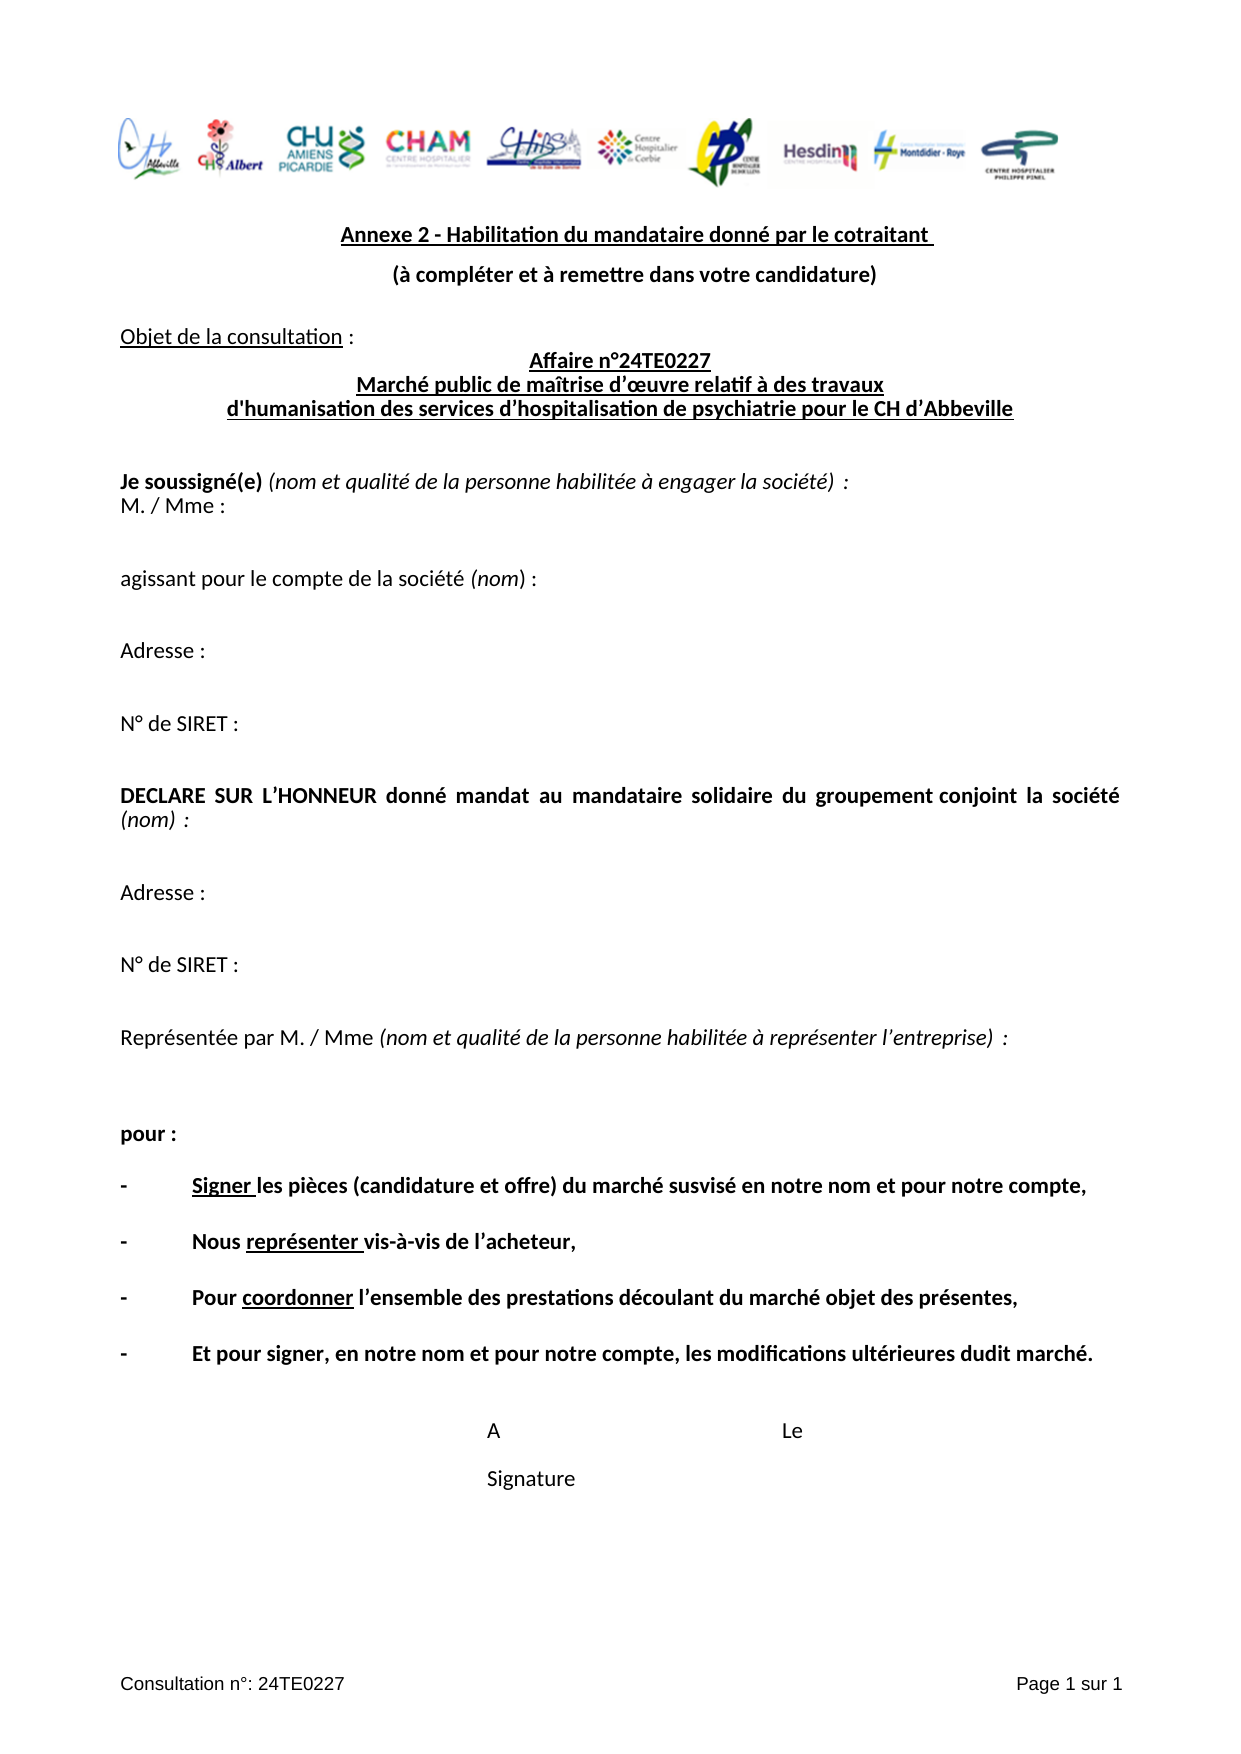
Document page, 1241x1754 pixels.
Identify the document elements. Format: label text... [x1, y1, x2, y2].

text d'humanisation des services d’hospitalisation de psychiatrie pour le CH d’Abbeville [120, 398, 1120, 422]
text pour : [120, 1123, 1120, 1147]
text DECLARE SUR L’HONNEUR donné mandat au mandataire solidaire du groupement conjoint la société (nom) : [120, 784, 1120, 833]
text Marché public de maîtrise d’œuvre relatif à des travaux [120, 373, 1120, 398]
text Adresse : [120, 639, 1120, 663]
text Objet de la consultation : [120, 325, 1120, 349]
text Affaire n°24TE0227 [120, 349, 1120, 373]
text - Signer les pièces (candidature et offre) du marché susvisé en notre nom et pour notre compte, [120, 1171, 1120, 1199]
text Annexe 2 - Habilitation du mandataire donné par le cotraitant [149, 220, 1120, 248]
text N° de SIRET : [120, 953, 1120, 978]
text N° de SIRET : [120, 712, 1120, 736]
text Adresse : [120, 881, 1120, 905]
text agissant pour le compte de la société (nom) : [120, 567, 1120, 591]
text - Et pour signer, en notre nom et pour notre compte, les modifications ultérieures dudit marché. [120, 1339, 1120, 1367]
text Je soussigné(e) (nom et qualité de la personne habilitée à engager la société) : [120, 470, 1120, 494]
text A Le [415, 1419, 1120, 1443]
text M. / Mme : [120, 494, 1120, 518]
text Représentée par M. / Mme (nom et qualité de la personne habilitée à représenter l’entreprise) : [120, 1026, 1120, 1050]
text - Pour coordonner l’ensemble des prestations découlant du marché objet des présentes, [120, 1283, 1120, 1311]
text (à compléter et à remettre dans votre candidature) [149, 260, 1120, 288]
text Signature [415, 1468, 1120, 1492]
text - Nous représenter vis-à-vis de l’acheteur, [120, 1227, 1120, 1255]
picture [118, 118, 1059, 194]
